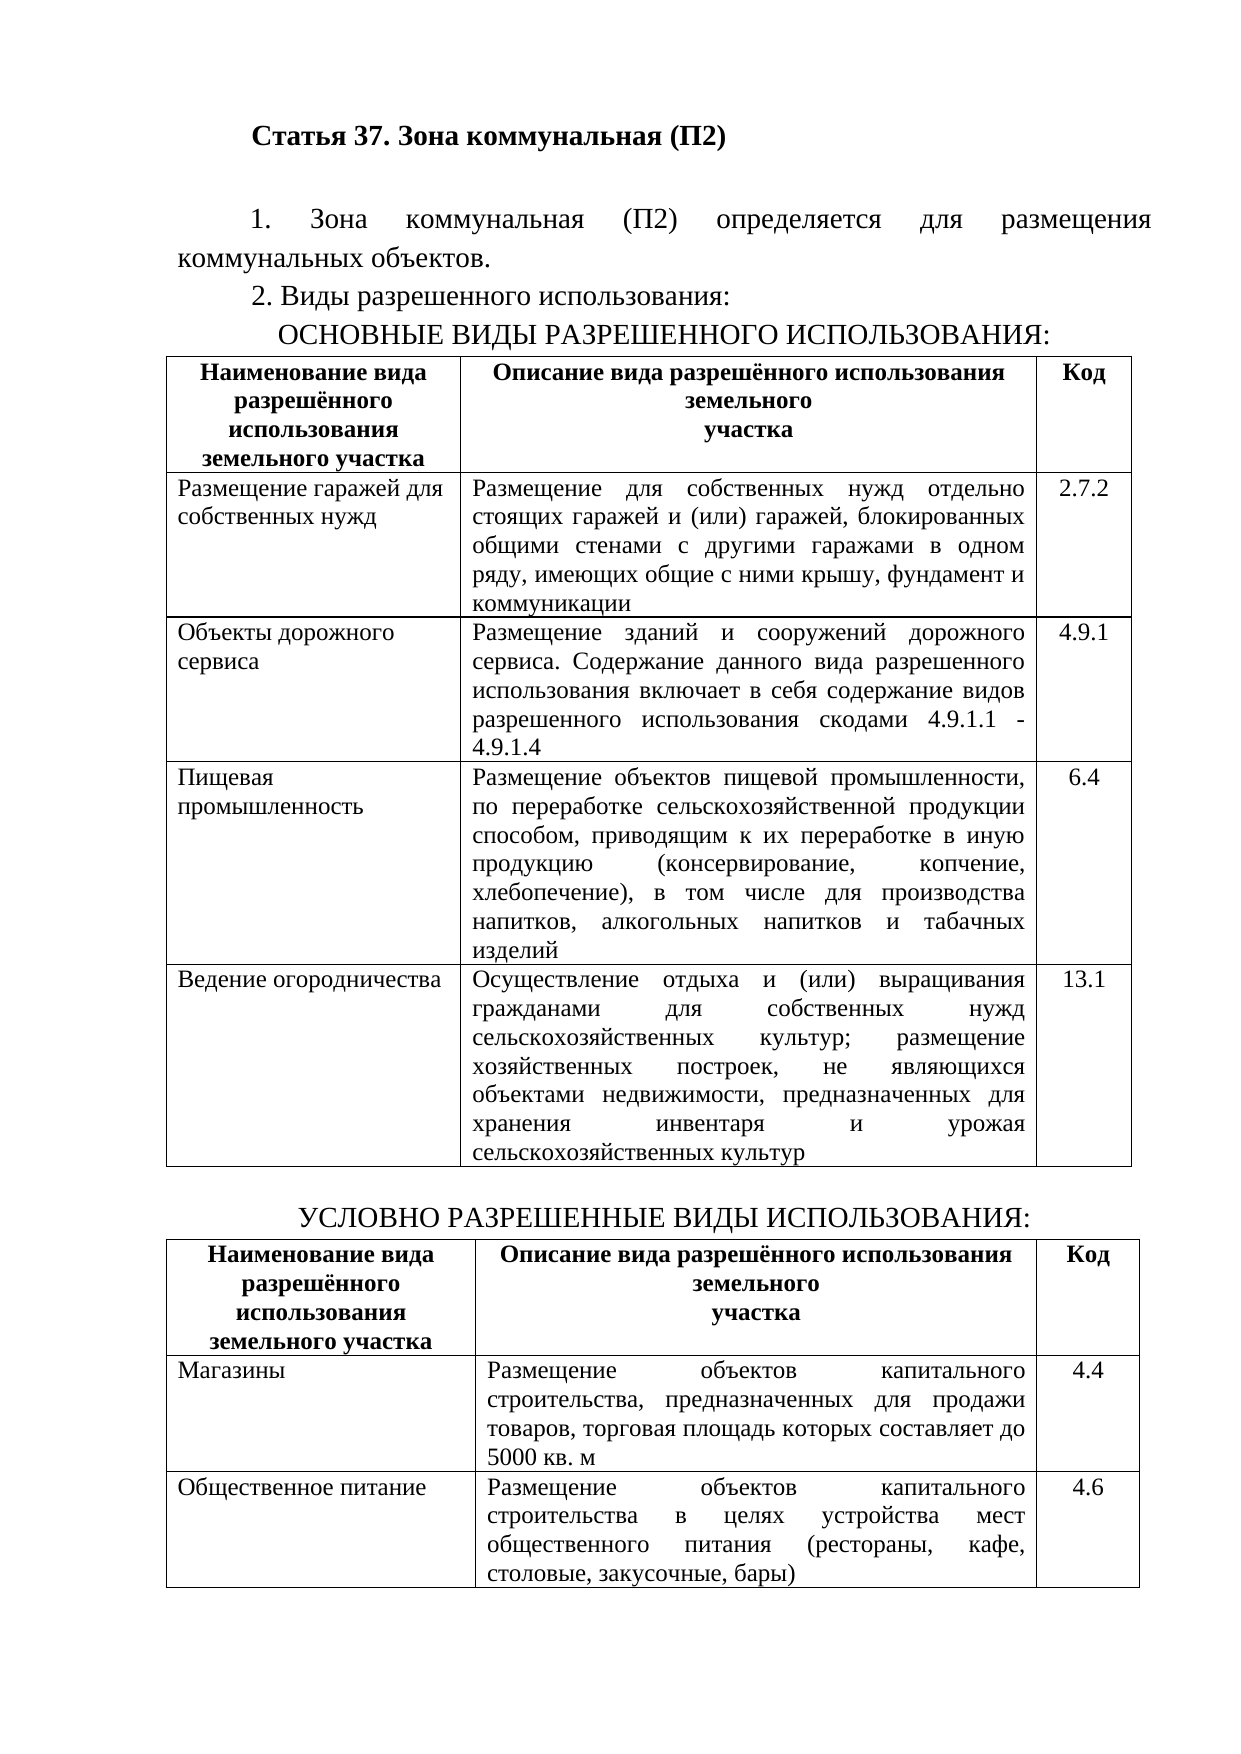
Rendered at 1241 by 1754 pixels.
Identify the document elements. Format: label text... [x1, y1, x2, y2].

table_cell Размещение гаражей для собственных нужд [167, 473, 460, 616]
table_cell Размещение объектов пищевой промышленности, по переработке сельскохозяйственной продукции способом, приводящим к их переработке в иную продукцию (консервирование, копчение, хлебопечение), в том числе для производства напитков, алкогольных напитков и табачных изделий [461, 762, 1036, 963]
table_header Описание вида разрешённого использования земельного участка [461, 357, 1036, 472]
table_header Код [1037, 357, 1131, 472]
table_cell Ведение огородничества [167, 965, 460, 1166]
table_cell Объекты дорожного сервиса [167, 618, 460, 761]
table_header Наименование вида разрешённого использования земельного участка [167, 357, 460, 472]
text 1. Зона коммунальная (П2) определяется для размещения коммунальных объектов. [177, 201, 1152, 273]
table_header Наименование вида разрешённого использования земельного участка [167, 1240, 475, 1354]
table_cell Размещение зданий и сооружений дорожного сервиса. Содержание данного вида разрешенного использования включает в себя содержание видов разрешенного использования скодами 4.9.1.1 - 4.9.1.4 [461, 618, 1036, 761]
table_cell Осуществление отдыха и (или) выращивания гражданами для собственных нужд сельскохозяйственных культур; размещение хозяйственных построек, не являющихся объектами недвижимости, предназначенных для хранения инвентаря и урожая сельскохозяйственных культур [461, 965, 1036, 1166]
table_cell Пищевая промышленность [167, 762, 460, 963]
table_cell 13.1 [1037, 965, 1131, 1166]
table_cell Магазины [167, 1356, 475, 1471]
table_cell 4.6 [1037, 1472, 1139, 1587]
text Основные виды разрешенного использования: [177, 317, 1152, 351]
table_cell Размещение объектов капитального строительства, предназначенных для продажи товаров, торговая площадь которых составляет до 5000 кв. м [476, 1356, 1036, 1471]
table_cell 2.7.2 [1037, 473, 1131, 616]
text 2. Виды разрешенного использования: [177, 278, 1152, 312]
table_cell 4.9.1 [1037, 618, 1131, 761]
table_header Описание вида разрешённого использования земельного участка [476, 1240, 1036, 1354]
table_cell Размещение объектов капитального строительства в целях устройства мест общественного питания (рестораны, кафе, столовые, закусочные, бары) [476, 1472, 1036, 1587]
table_header Код [1037, 1240, 1139, 1354]
table_cell Размещение для собственных нужд отдельно стоящих гаражей и (или) гаражей, блокированных общими стенами с другими гаражами в одном ряду, имеющих общие с ними крышу, фундамент и коммуникации [461, 473, 1036, 616]
table_cell Общественное питание [167, 1472, 475, 1587]
text Условно разрешенные виды использования: [177, 1200, 1152, 1233]
table_cell 4.4 [1037, 1356, 1139, 1471]
subtitle Статья 37. Зона коммунальная (П2) [177, 118, 1152, 152]
table_cell 6.4 [1037, 762, 1131, 963]
